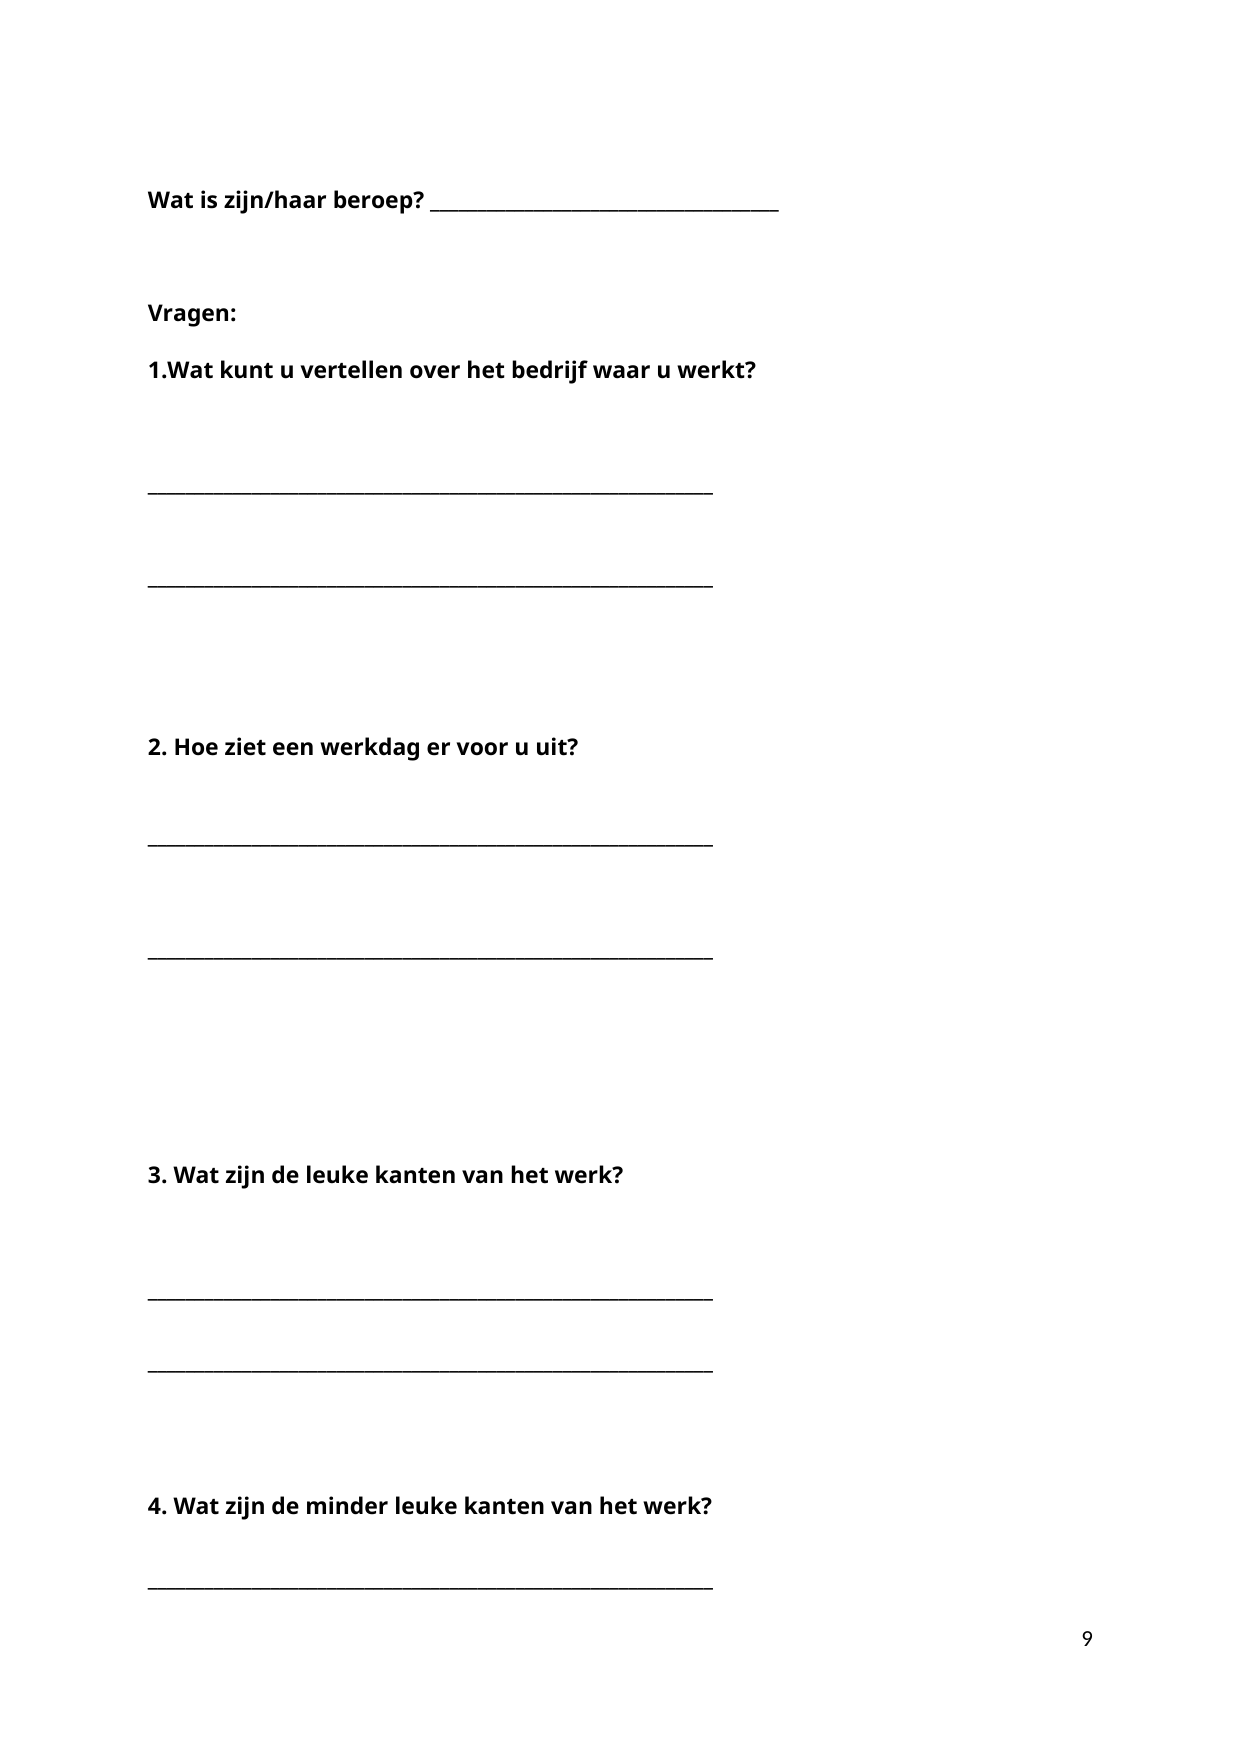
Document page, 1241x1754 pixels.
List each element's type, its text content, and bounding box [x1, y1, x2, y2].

text 2. Hoe ziet een werkdag er voor u uit? [148, 730, 1093, 794]
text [148, 148, 1093, 215]
text ____________________________________________________________ [148, 932, 1093, 964]
text ____________________________________________________________ ____________________________________________________________ [148, 1273, 1093, 1408]
text ____________________________________________________________ [148, 524, 1093, 591]
text 3. Wat zijn de leuke kanten van het werk? [148, 1159, 1093, 1191]
text ____________________________________________________________ [148, 819, 1093, 850]
text ____________________________________________________________ [148, 467, 1093, 499]
text Vragen: [148, 297, 1093, 328]
text 1.Wat kunt u vertellen over het bedrijf waar u werkt? [148, 354, 1093, 385]
text 4. Wat zijn de minder leuke kanten van het werk? ____________________________________________________________ [148, 1490, 1093, 1593]
